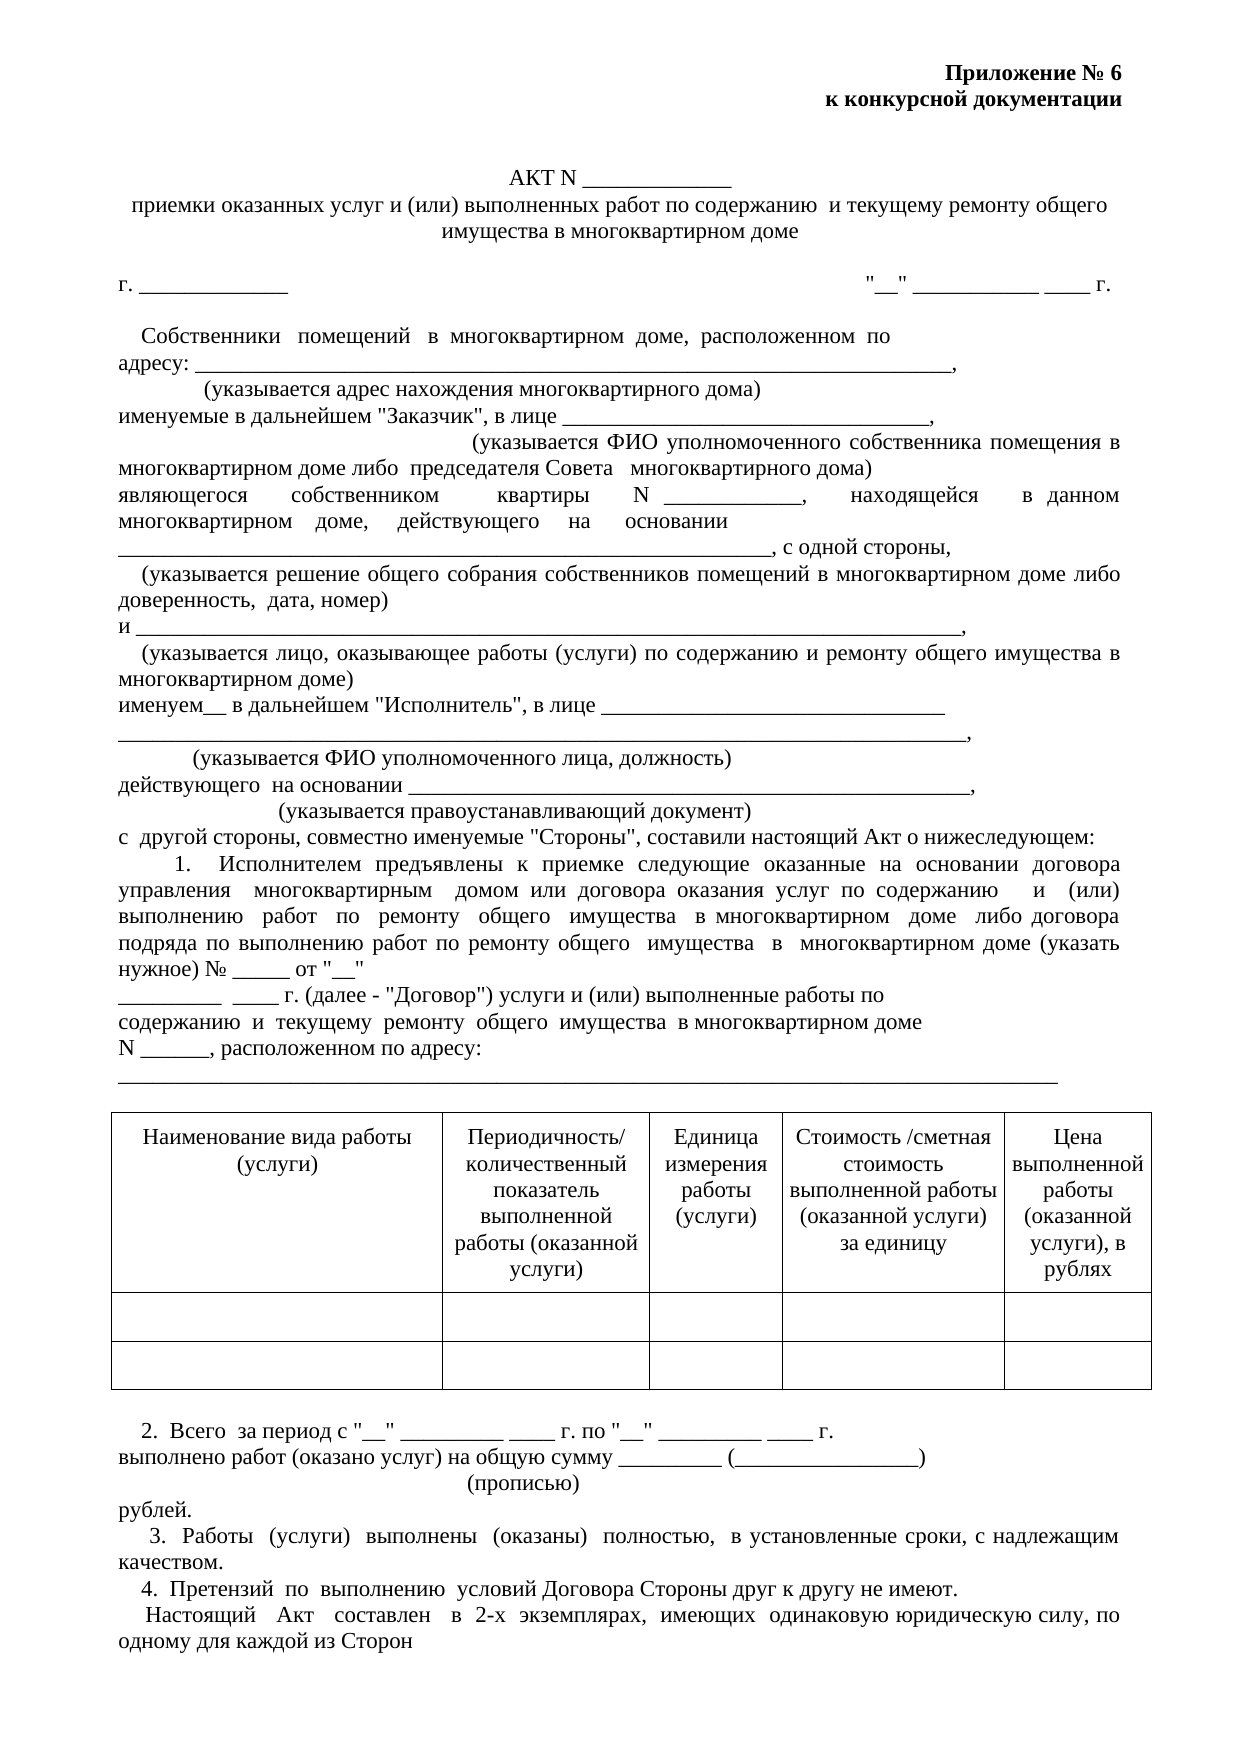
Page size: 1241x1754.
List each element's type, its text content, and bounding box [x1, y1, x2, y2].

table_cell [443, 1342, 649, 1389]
text (указывается правоустанавливающий документ) [118, 797, 1122, 823]
text (указывается лицо, оказывающее работы (услуги) по содержанию и ремонту общего имущества в многоквартирном доме) [118, 639, 1122, 692]
text АКТ N _____________ [118, 164, 1122, 191]
text (указывается ФИО уполномоченного собственника помещения в многоквартирном доме либо председателя Совета многоквартирного дома) [118, 428, 1122, 481]
text 3. Работы (услуги) выполнены (оказаны) полностью, в установленные сроки, с надлежащим качеством. [118, 1522, 1122, 1575]
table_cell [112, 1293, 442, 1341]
text адресу: __________________________________________________________________, [118, 349, 1122, 375]
text (прописью) [118, 1469, 1122, 1496]
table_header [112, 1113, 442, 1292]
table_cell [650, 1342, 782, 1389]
text N ______, расположенном по адресу: [118, 1034, 1122, 1061]
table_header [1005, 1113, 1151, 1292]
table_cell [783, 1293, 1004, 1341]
text приемки оказанных услуг и (или) выполненных работ по содержанию и текущему ремонту общего имущества в многоквартирном доме [118, 191, 1122, 243]
text и ________________________________________________________________________, [118, 612, 1122, 639]
text действующего на основании _________________________________________________, [118, 771, 1122, 797]
text (указывается решение общего собрания собственников помещений в многоквартирном доме либо доверенность, дата, номер) [118, 560, 1122, 612]
text являющегося собственником квартиры N ____________, находящейся в данном многоквартирном доме, действующего на основании [118, 481, 1122, 533]
text 2. Всего за период с "__" _________ ____ г. по "__" _________ ____ г. [118, 1417, 1122, 1443]
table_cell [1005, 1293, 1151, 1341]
text __________________________________________________________________________, [118, 718, 1122, 744]
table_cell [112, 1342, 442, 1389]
text Приложение № 6 [118, 59, 1122, 85]
text с другой стороны, совместно именуемые "Стороны", составили настоящий Акт о нижеследующем: [118, 823, 1122, 850]
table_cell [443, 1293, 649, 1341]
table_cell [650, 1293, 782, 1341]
text _________ ____ г. (далее - "Договор") услуги и (или) выполненные работы по [118, 981, 1122, 1008]
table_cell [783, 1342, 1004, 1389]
text именуем__ в дальнейшем "Исполнитель", в лице ______________________________ [118, 692, 1122, 718]
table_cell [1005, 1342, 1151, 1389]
text _________________________________________________________, с одной стороны, [118, 533, 1122, 560]
text (указывается ФИО уполномоченного лица, должность) [118, 744, 1122, 771]
text 1. Исполнителем предъявлены к приемке следующие оказанные на основании договора управления многоквартирным домом или договора оказания услуг по содержанию и (или) выполнению работ по ремонту общего имущества в многоквартирном доме либо договора подряда по выполнению работ по ремонту общего имущества в многоквартирном доме (указать нужное) № _____ от "__" [118, 850, 1122, 981]
text выполнено работ (оказано услуг) на общую сумму _________ (________________) [118, 1443, 1122, 1469]
text __________________________________________________________________________________ [118, 1061, 1122, 1087]
text к конкурсной документации [709, 85, 1122, 112]
text именуемые в дальнейшем "Заказчик", в лице ________________________________, [118, 402, 1122, 428]
text (указывается адрес нахождения многоквартирного дома) [118, 375, 1122, 402]
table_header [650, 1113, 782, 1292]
text рублей. [118, 1496, 1122, 1522]
text Настоящий Акт составлен в 2-х экземплярах, имеющих одинаковую юридическую силу, по одному для каждой из Сторон [118, 1601, 1122, 1654]
text г. _____________ "__" ___________ ____ г. [118, 270, 1122, 296]
text Собственники помещений в многоквартирном доме, расположенном по [118, 323, 1122, 349]
text содержанию и текущему ремонту общего имущества в многоквартирном доме [118, 1008, 1122, 1034]
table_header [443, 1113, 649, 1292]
text 4. Претензий по выполнению условий Договора Стороны друг к другу не имеют. [118, 1575, 1122, 1601]
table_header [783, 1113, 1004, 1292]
